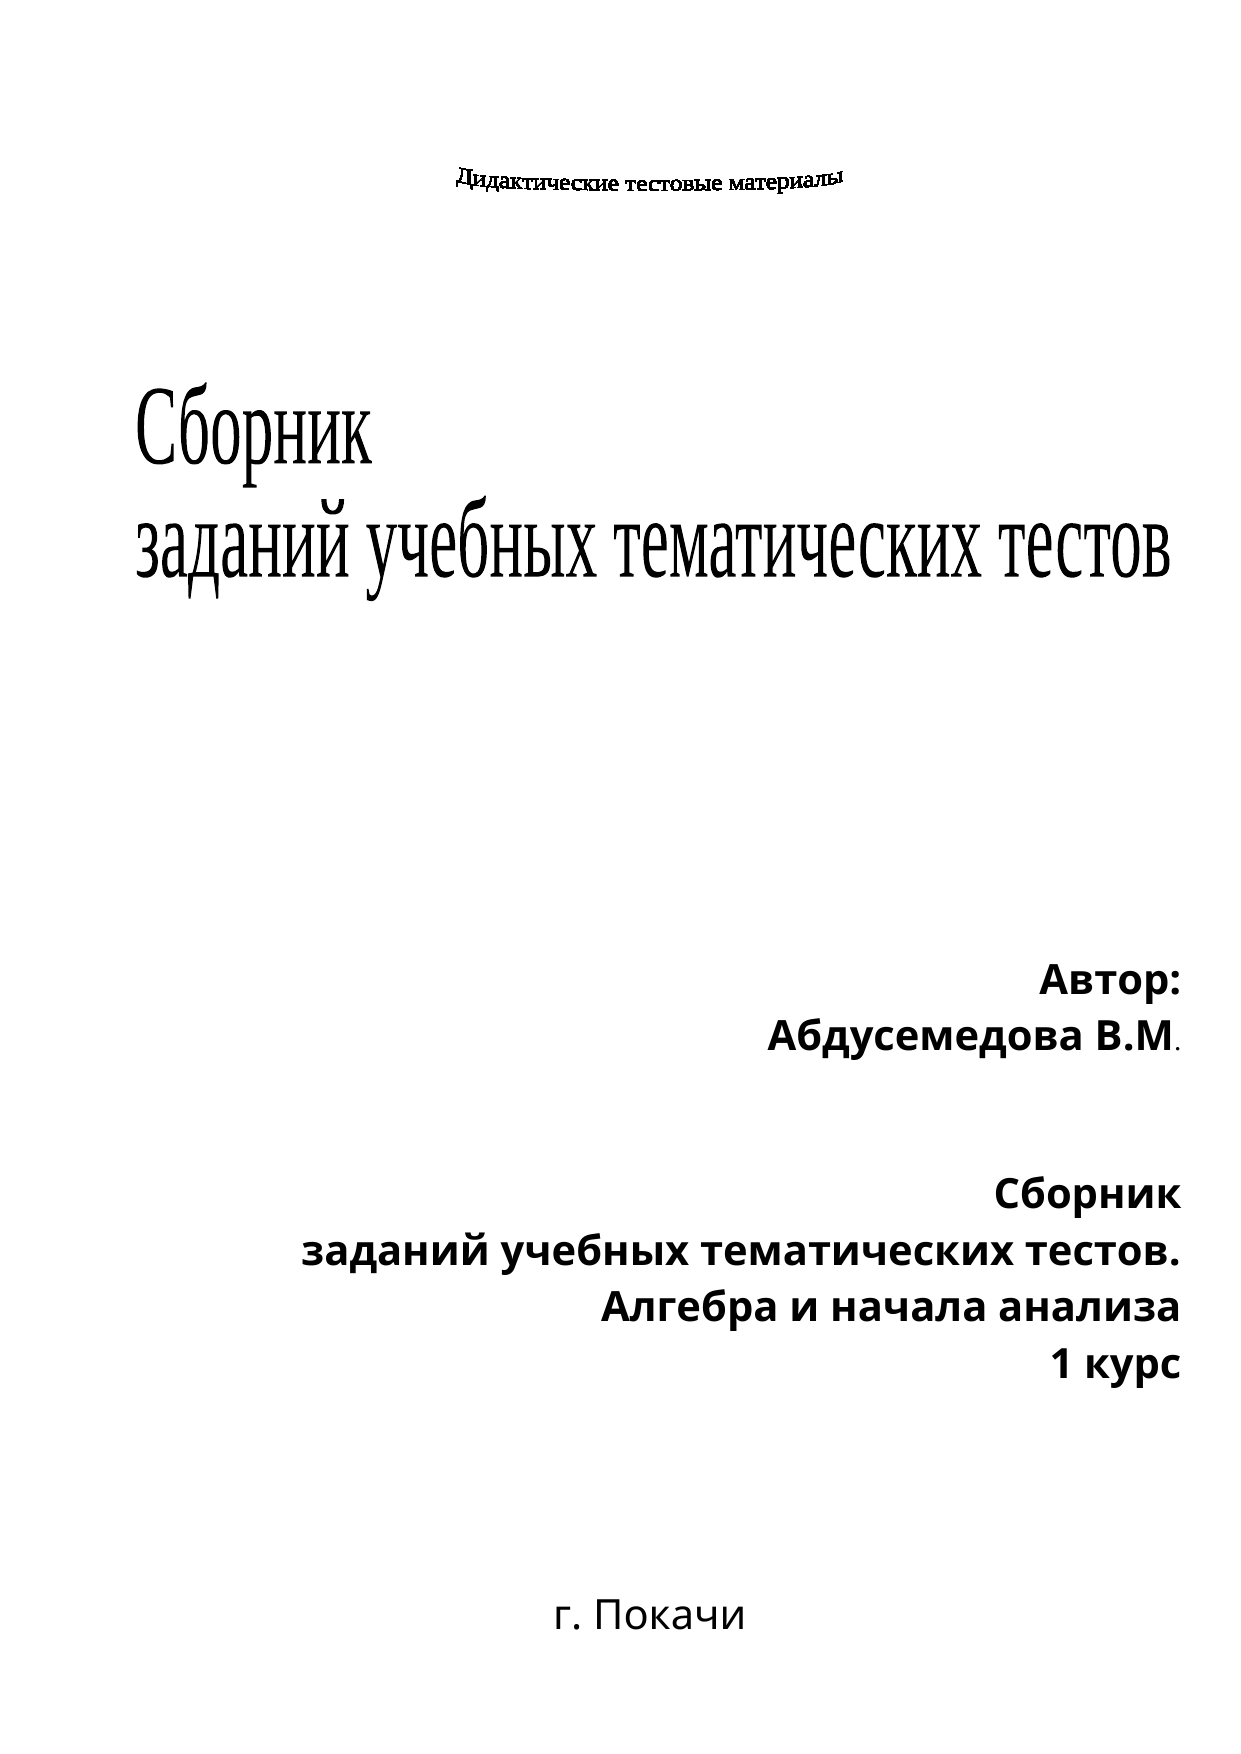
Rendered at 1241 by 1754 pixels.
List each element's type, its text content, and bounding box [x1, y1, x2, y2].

text Автор: [118, 949, 1181, 1006]
text заданий учебных тематических тестов. [118, 1220, 1181, 1277]
text г. Покачи [118, 1584, 1181, 1641]
text 1 курс [118, 1334, 1181, 1391]
text Сборник [118, 1164, 1181, 1220]
text Абдусемедова В.М. [118, 1006, 1181, 1063]
text Алгебра и начала анализа [118, 1277, 1181, 1334]
